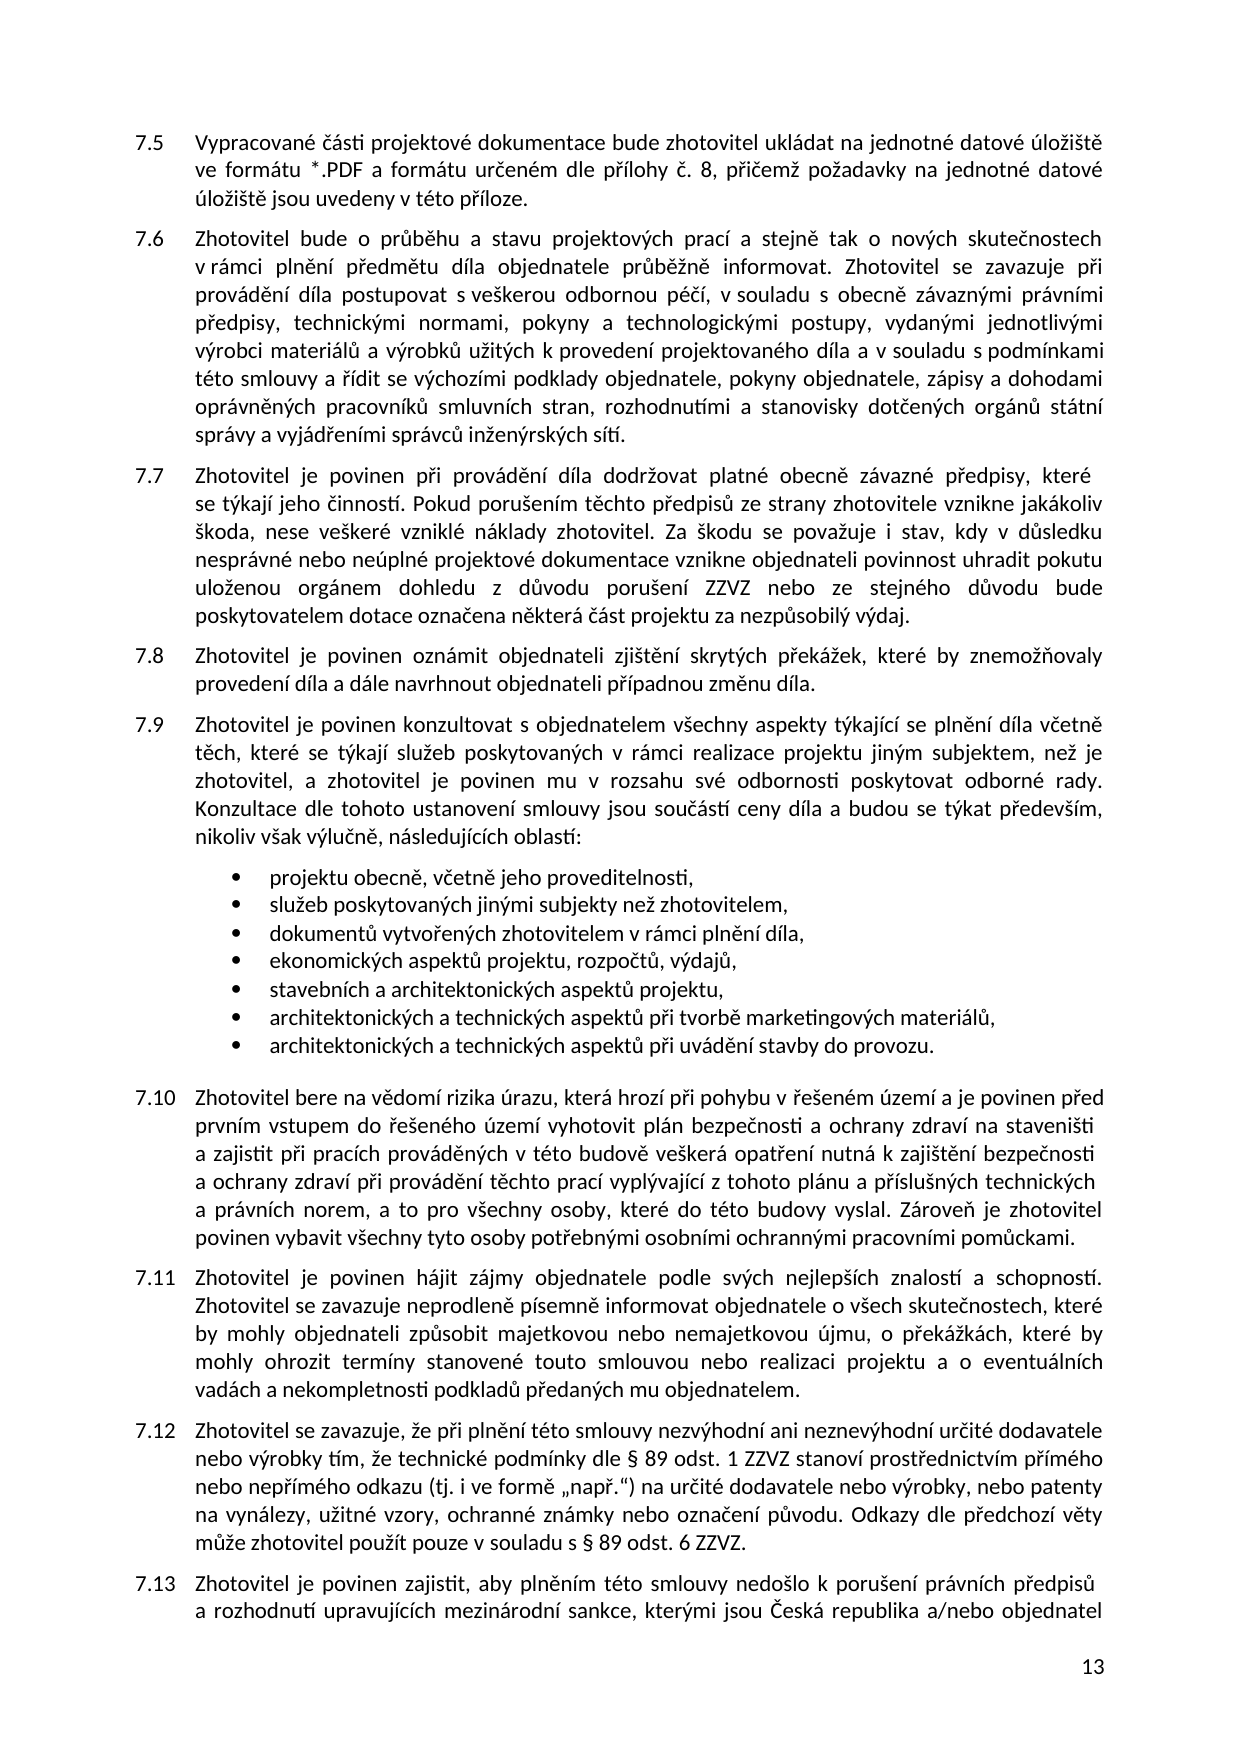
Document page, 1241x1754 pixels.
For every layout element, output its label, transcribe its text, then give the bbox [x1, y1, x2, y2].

subtitle Zhotovitel je povinen konzultovat s objednatelem všechny aspekty týkající se plnění díla včetně těch, které se týkají služeb poskytovaných v rámci realizace projektu jiným subjektem, než je zhotovitel, a zhotovitel je povinen mu v rozsahu své odbornosti poskytovat odborné rady. Konzultace dle tohoto ustanovení smlouvy jsou součástí ceny díla a budou se týkat především, nikoliv však výlučně, následujících oblastí: [135, 710, 1104, 850]
subtitle Zhotovitel je povinen oznámit objednateli zjištění skrytých překážek, které by znemožňovaly provedení díla a dále navrhnout objednateli případnou změnu díla. [135, 641, 1104, 697]
subtitle Zhotovitel bere na vědomí rizika úrazu, která hrozí při pohybu v řešeném území a je povinen před prvním vstupem do řešeného území vyhotovit plán bezpečnosti a ochrany zdraví na staveništi a zajistit při pracích prováděných v této budově veškerá opatření nutná k zajištění bezpečnosti a ochrany zdraví při provádění těchto prací vyplývající z tohoto plánu a příslušných technických a právních norem, a to pro všechny osoby, které do této budovy vyslal. Zároveň je zhotovitel povinen vybavit všechny tyto osoby potřebnými osobními ochrannými pracovními pomůckami. [135, 1083, 1104, 1251]
list architektonických a technických aspektů při tvorbě marketingových materiálů, [232, 1003, 1104, 1031]
list projektu obecně, včetně jeho proveditelnosti, [232, 863, 1104, 891]
subtitle Zhotovitel je povinen hájit zájmy objednatele podle svých nejlepších znalostí a schopností. Zhotovitel se zavazuje neprodleně písemně informovat objednatele o všech skutečnostech, které by mohly objednateli způsobit majetkovou nebo nemajetkovou újmu, o překážkách, které by mohly ohrozit termíny stanovené touto smlouvou nebo realizaci projektu a o eventuálních vadách a nekompletnosti podkladů předaných mu objednatelem. [135, 1263, 1104, 1403]
list architektonických a technických aspektů při uvádění stavby do provozu. [232, 1031, 1104, 1059]
list ekonomických aspektů projektu, rozpočtů, výdajů, [232, 947, 1104, 975]
subtitle Zhotovitel se zavazuje, že při plnění této smlouvy nezvýhodní ani neznevýhodní určité dodavatele nebo výrobky tím, že technické podmínky dle § 89 odst. 1 ZZVZ stanoví prostřednictvím přímého nebo nepřímého odkazu (tj. i ve formě „např.“) na určité dodavatele nebo výrobky, nebo patenty na vynálezy, užitné vzory, ochranné známky nebo označení původu. Odkazy dle předchozí věty může zhotovitel použít pouze v souladu s § 89 odst. 6 ZZVZ. [135, 1416, 1104, 1556]
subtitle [135, 1569, 1104, 1625]
list dokumentů vytvořených zhotovitelem v rámci plnění díla, [232, 919, 1104, 947]
subtitle Zhotovitel bude o průběhu a stavu projektových prací a stejně tak o nových skutečnostech v rámci plnění předmětu díla objednatele průběžně informovat. Zhotovitel se zavazuje při provádění díla postupovat s veškerou odbornou péčí, v souladu s obecně závaznými právními předpisy, technickými normami, pokyny a technologickými postupy, vydanými jednotlivými výrobci materiálů a výrobků užitých k provedení projektovaného díla a v souladu s podmínkami této smlouvy a řídit se výchozími podklady objednatele, pokyny objednatele, zápisy a dohodami oprávněných pracovníků smluvních stran, rozhodnutími a stanovisky dotčených orgánů státní správy a vyjádřeními správců inženýrských sítí. [135, 224, 1104, 448]
list stavebních a architektonických aspektů projektu, [232, 975, 1104, 1003]
list služeb poskytovaných jinými subjekty než zhotovitelem, [232, 891, 1104, 919]
subtitle Vypracované části projektové dokumentace bude zhotovitel ukládat na jednotné datové úložiště ve formátu *.PDF a formátu určeném dle přílohy č. 8, přičemž požadavky na jednotné datové úložiště jsou uvedeny v této příloze. [135, 128, 1104, 212]
subtitle Zhotovitel je povinen při provádění díla dodržovat platné obecně závazné předpisy, které se týkají jeho činností. Pokud porušením těchto předpisů ze strany zhotovitele vznikne jakákoliv škoda, nese veškeré vzniklé náklady zhotovitel. Za škodu se považuje i stav, kdy v důsledku nesprávné nebo neúplné projektové dokumentace vznikne objednateli povinnost uhradit pokutu uloženou orgánem dohledu z důvodu porušení ZZVZ nebo ze stejného důvodu bude poskytovatelem dotace označena některá část projektu za nezpůsobilý výdaj. [135, 461, 1104, 629]
